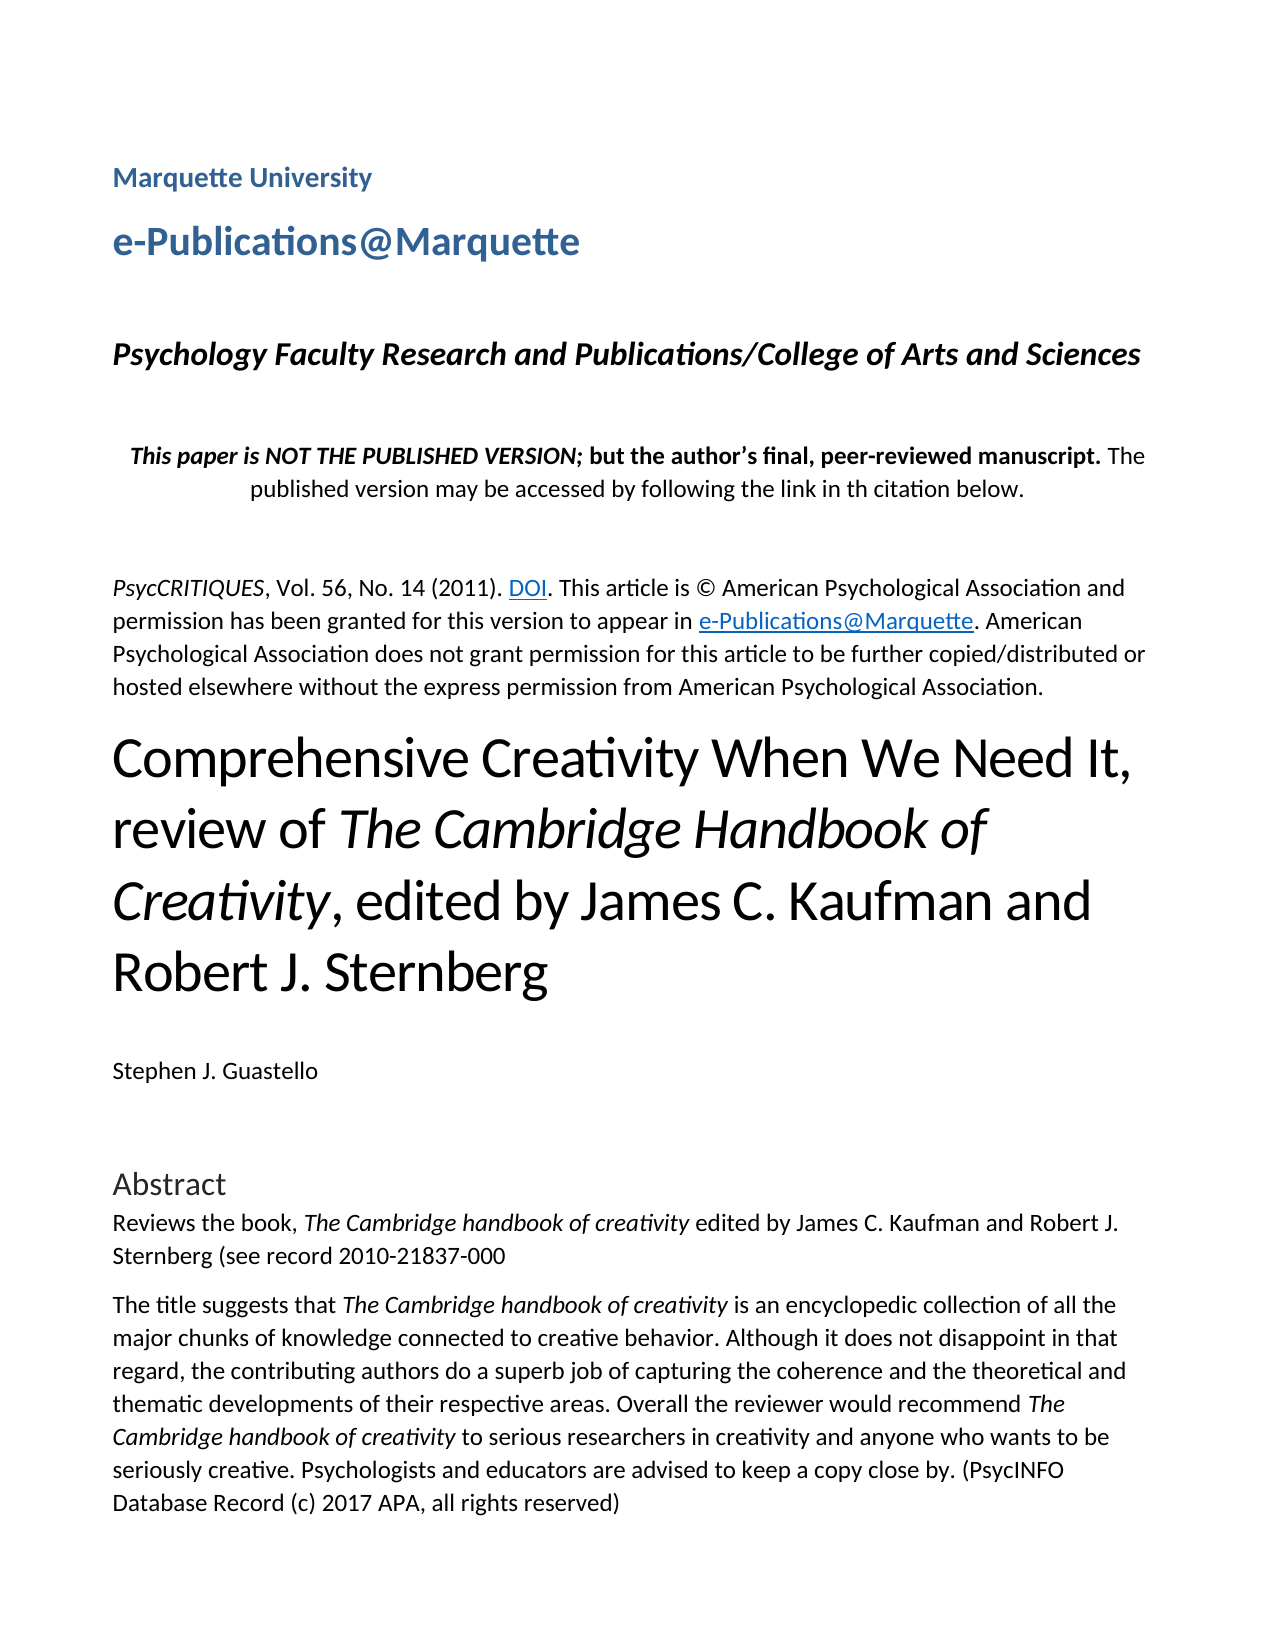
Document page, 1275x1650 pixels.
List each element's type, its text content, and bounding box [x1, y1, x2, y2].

text PsycCRITIQUES, Vol. 56, No. 14 (2011). DOI. This article is © American Psychological Association and permission has been granted for this version to appear in e-Publications@Marquette. American Psychological Association does not grant permission for this article to be further copied/distributed or hosted elsewhere without the express permission from American Psychological Association. [112, 572, 1162, 702]
text The title suggests that The Cambridge handbook of creativity is an encyclopedic collection of all the major chunks of knowledge connected to creative behavior. Although it does not disappoint in that regard, the contributing authors do a superb job of capturing the coherence and the theoretical and thematic developments of their respective areas. Overall the reviewer would recommend The Cambridge handbook of creativity to serious researchers in creativity and anyone who wants to be seriously creative. Psychologists and educators are advised to keep a copy close by. (PsycINFO Database Record (c) 2017 APA, all rights reserved) [112, 1289, 1162, 1517]
text e-Publications@Marquette [112, 214, 1162, 265]
title Comprehensive Creativity When We Need It, review of The Cambridge Handbook of Creativity, edited by James C. Kaufman and Robert J. Sternberg [112, 721, 1162, 1006]
text Stephen J. Guastello [112, 1055, 1162, 1086]
text Marquette University [112, 159, 1162, 195]
subtitle Abstract [112, 1163, 1162, 1204]
text Psychology Faculty Research and Publications/College of Arts and Sciences [112, 333, 1162, 374]
text Reviews the book, The Cambridge handbook of creativity edited by James C. Kaufman and Robert J. Sternberg (see record 2010-21837-000 [112, 1207, 1162, 1270]
text This paper is NOT THE PUBLISHED VERSION; but the author’s final, peer-reviewed manuscript. The published version may be accessed by following the link in th citation below. [112, 440, 1162, 504]
